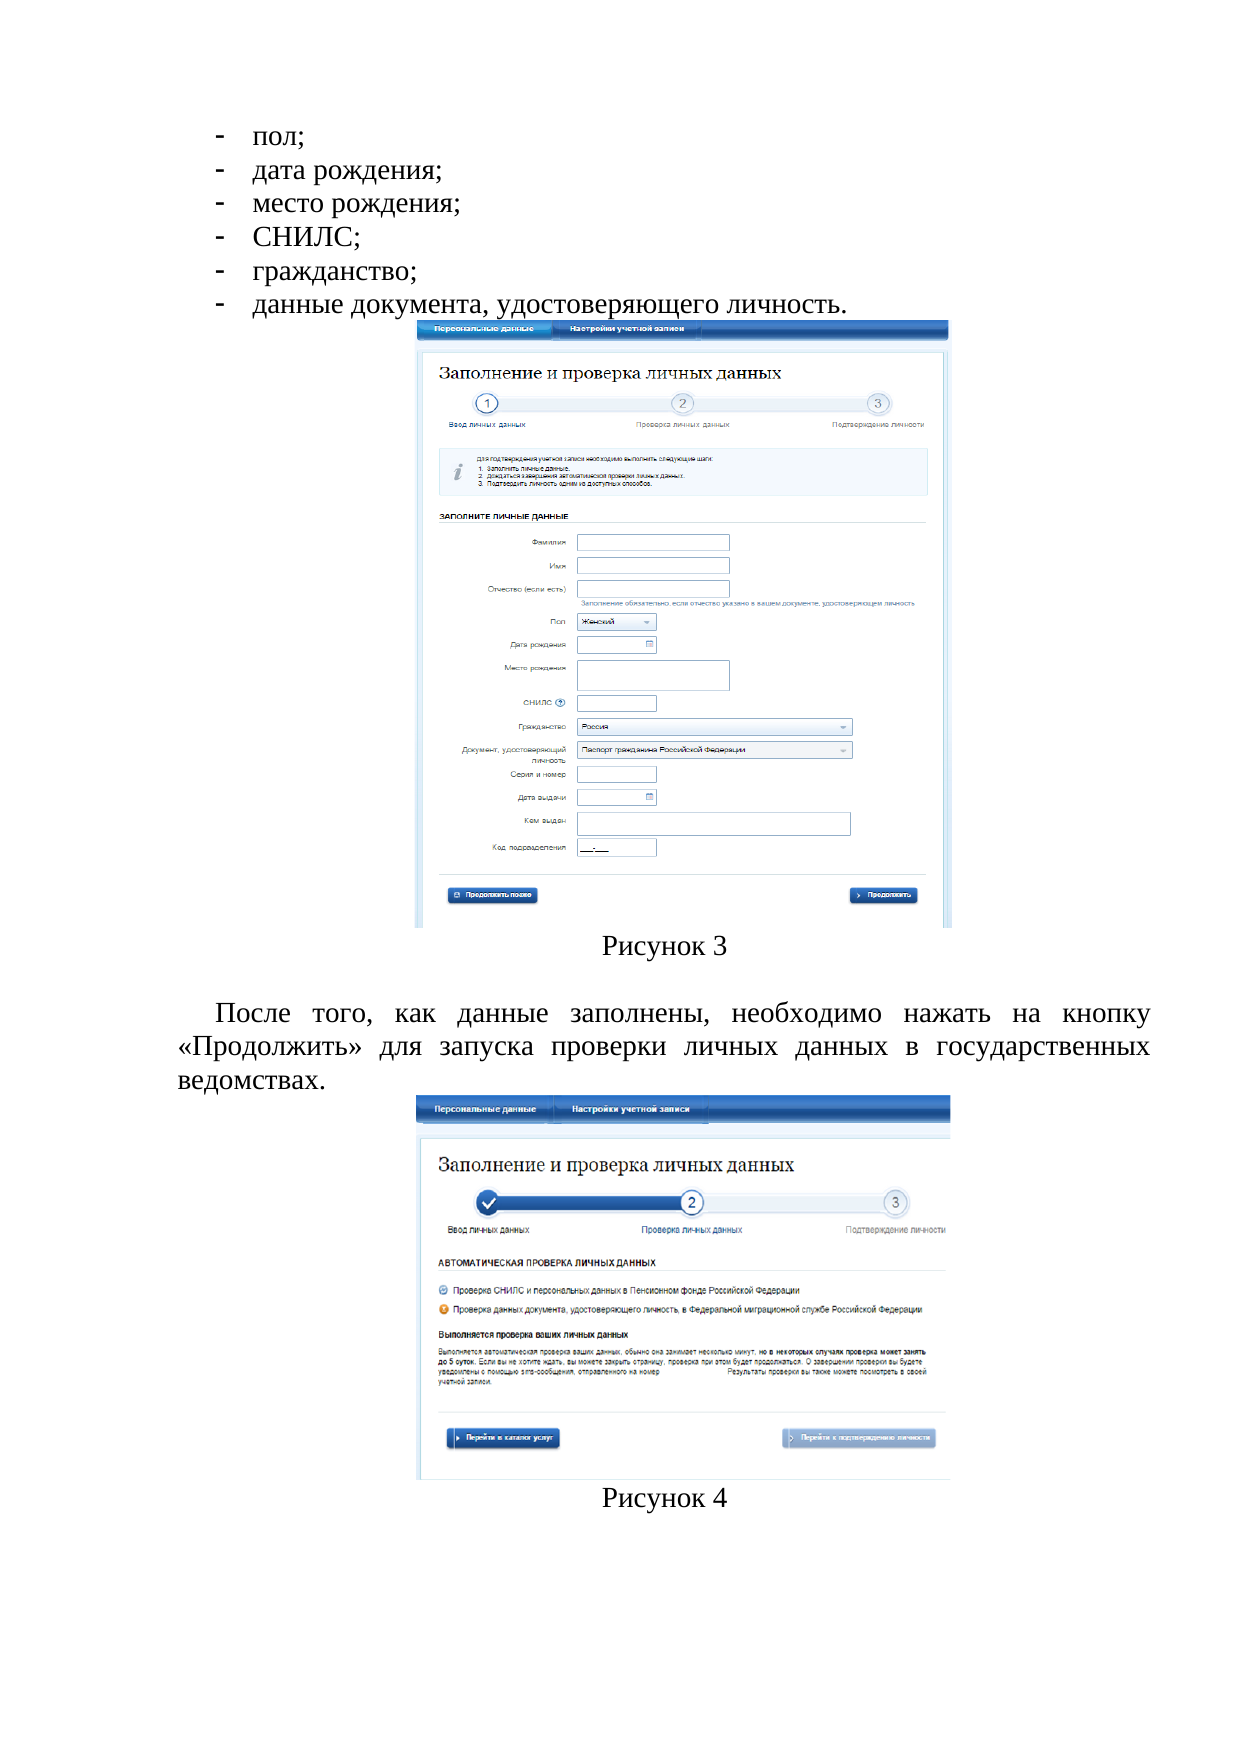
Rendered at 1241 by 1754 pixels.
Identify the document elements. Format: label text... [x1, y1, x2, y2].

list СНИЛС; [215, 219, 1152, 253]
list дата рождения; [215, 152, 1152, 185]
list пол; [215, 118, 1152, 152]
picture [414, 320, 952, 928]
list данные документа, удостоверяющего личность. [215, 286, 1152, 320]
list гражданство; [215, 253, 1152, 286]
picture [416, 1095, 951, 1480]
text Рисунок 3 [177, 928, 1152, 961]
text Рисунок 4 [177, 1480, 1152, 1513]
text После того, как данные заполнены, необходимо нажать на кнопку «Продолжить» для запуска проверки личных данных в государственных ведомствах. [177, 995, 1152, 1096]
list место рождения; [215, 185, 1152, 219]
